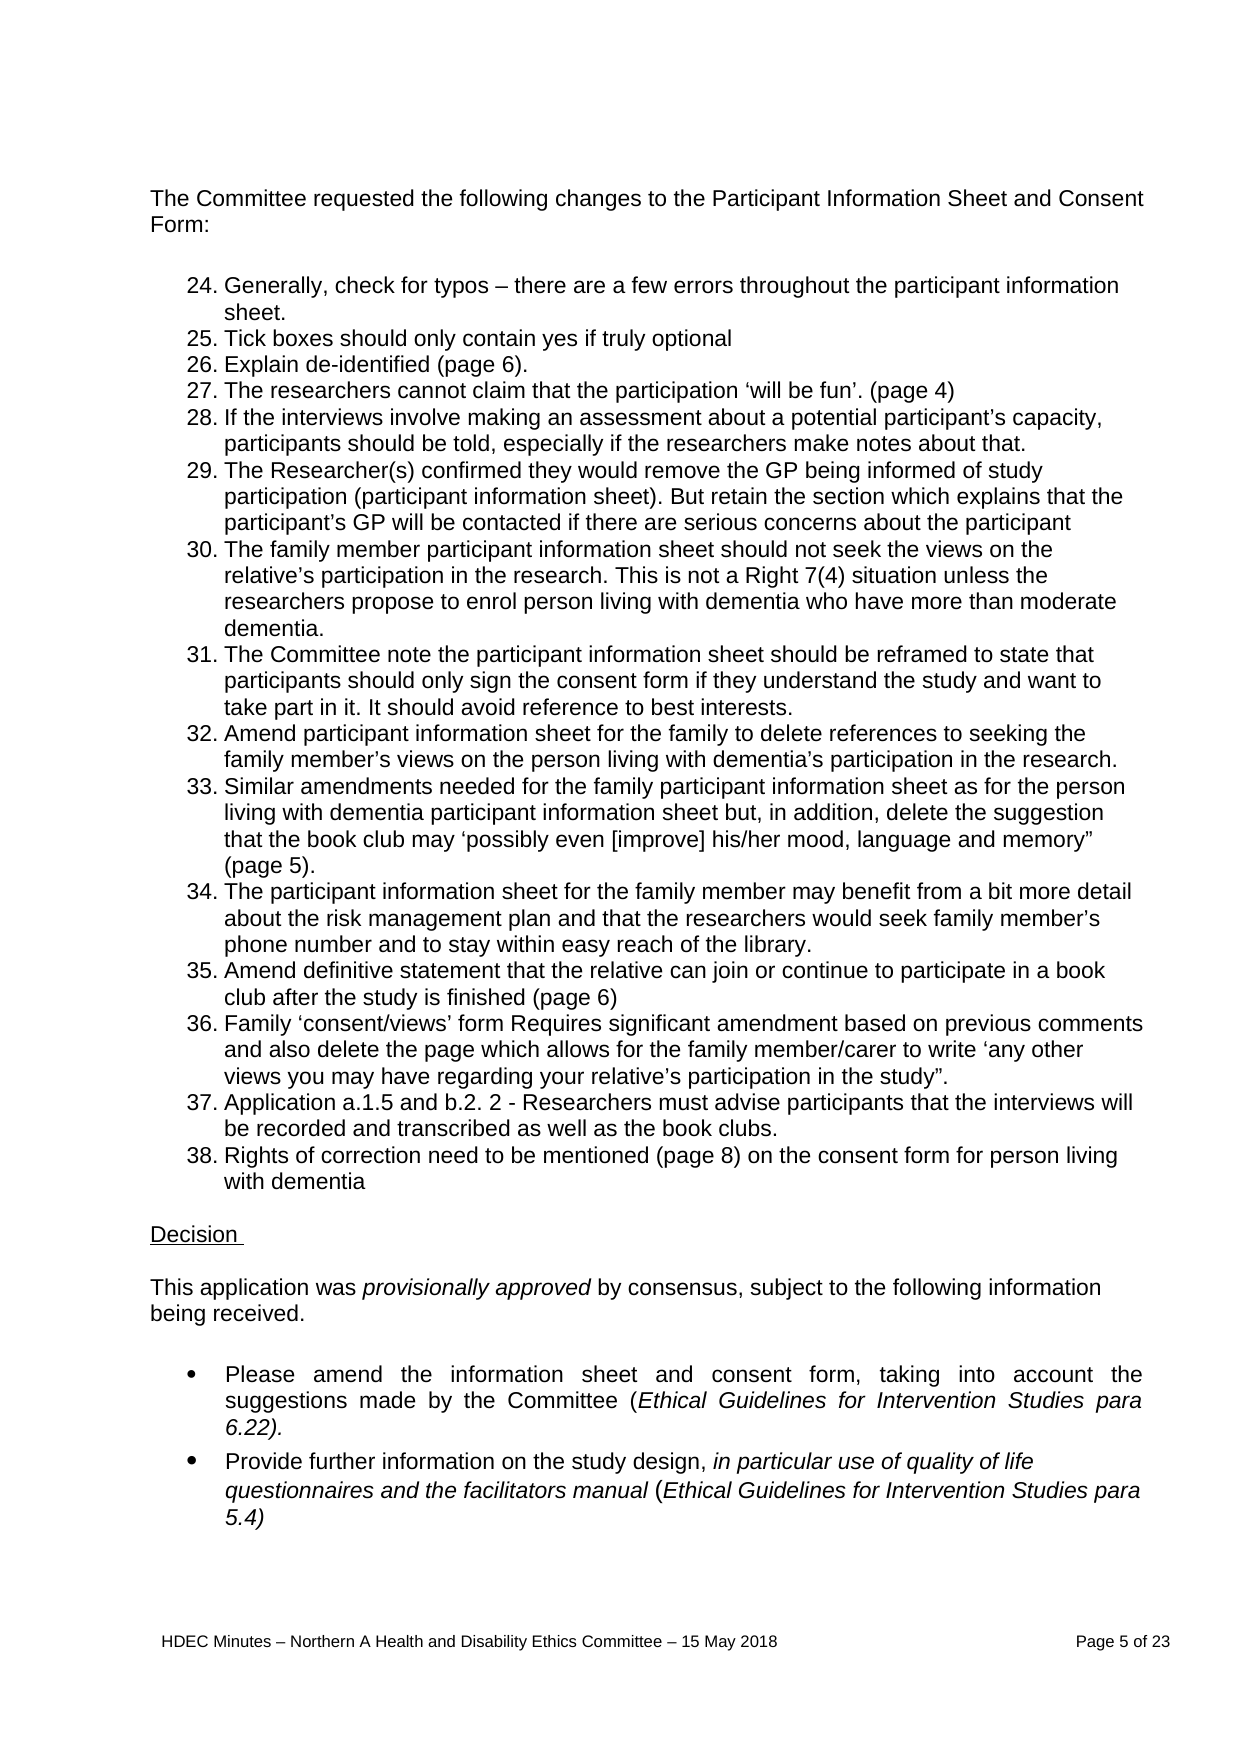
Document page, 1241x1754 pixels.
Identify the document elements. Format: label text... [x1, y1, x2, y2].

list Generally, check for typos – there are a few errors throughout the participant information sheet. [186, 272, 1144, 325]
list Family ‘consent/views’ form Requires significant amendment based on previous comments and also delete the page which allows for the family member/carer to write ‘any other views you may have regarding your relative’s participation in the study”. [186, 1010, 1144, 1089]
list The family member participant information sheet should not seek the views on the relative’s participation in the research. This is not a Right 7(4) situation unless the researchers propose to enrol person living with dementia who have more than moderate dementia. [186, 536, 1144, 641]
list Rights of correction need to be mentioned (page 8) on the consent form for person living with dementia [186, 1142, 1144, 1194]
list The participant information sheet for the family member may benefit from a bit more detail about the risk management plan and that the researchers would seek family member’s phone number and to stay within easy reach of the library. [186, 878, 1144, 957]
text Decision [150, 1221, 1144, 1247]
list Provide further information on the study design, in particular use of quality of life questionnaires and the facilitators manual (Ethical Guidelines for Intervention Studies para 5.4) [187, 1448, 1144, 1530]
text The Committee requested the following changes to the Participant Information Sheet and Consent Form: [150, 185, 1144, 237]
list Amend definitive statement that the relative can join or continue to participate in a book club after the study is finished (page 6) [186, 957, 1144, 1010]
list If the interviews involve making an assessment about a potential participant’s capacity, participants should be told, especially if the researchers make notes about that. [186, 404, 1144, 457]
list Explain de-identified (page 6). [186, 351, 1144, 377]
list Tick boxes should only contain yes if truly optional [186, 325, 1144, 351]
list The Committee note the participant information sheet should be reframed to state that participants should only sign the consent form if they understand the study and want to take part in it. It should avoid reference to best interests. [186, 641, 1144, 720]
list The Researcher(s) confirmed they would remove the GP being informed of study participation (participant information sheet). But retain the section which explains that the participant’s GP will be contacted if there are serious concerns about the participant [186, 457, 1144, 536]
list Application a.1.5 and b.2. 2 - Researchers must advise participants that the interviews will be recorded and transcribed as well as the book clubs. [186, 1089, 1144, 1142]
list Amend participant information sheet for the family to delete references to seeking the family member’s views on the person living with dementia’s participation in the research. [186, 720, 1144, 773]
list Please amend the information sheet and consent form, taking into account the suggestions made by the Committee (Ethical Guidelines for Intervention Studies para 6.22). [187, 1361, 1144, 1440]
list Similar amendments needed for the family participant information sheet as for the person living with dementia participant information sheet but, in addition, delete the suggestion that the book club may ‘possibly even [improve] his/her mood, language and memory” (page 5). [186, 773, 1144, 878]
text This application was provisionally approved by consensus, subject to the following information being received. [150, 1273, 1144, 1326]
list The researchers cannot claim that the participation ‘will be fun’. (page 4) [186, 377, 1144, 404]
